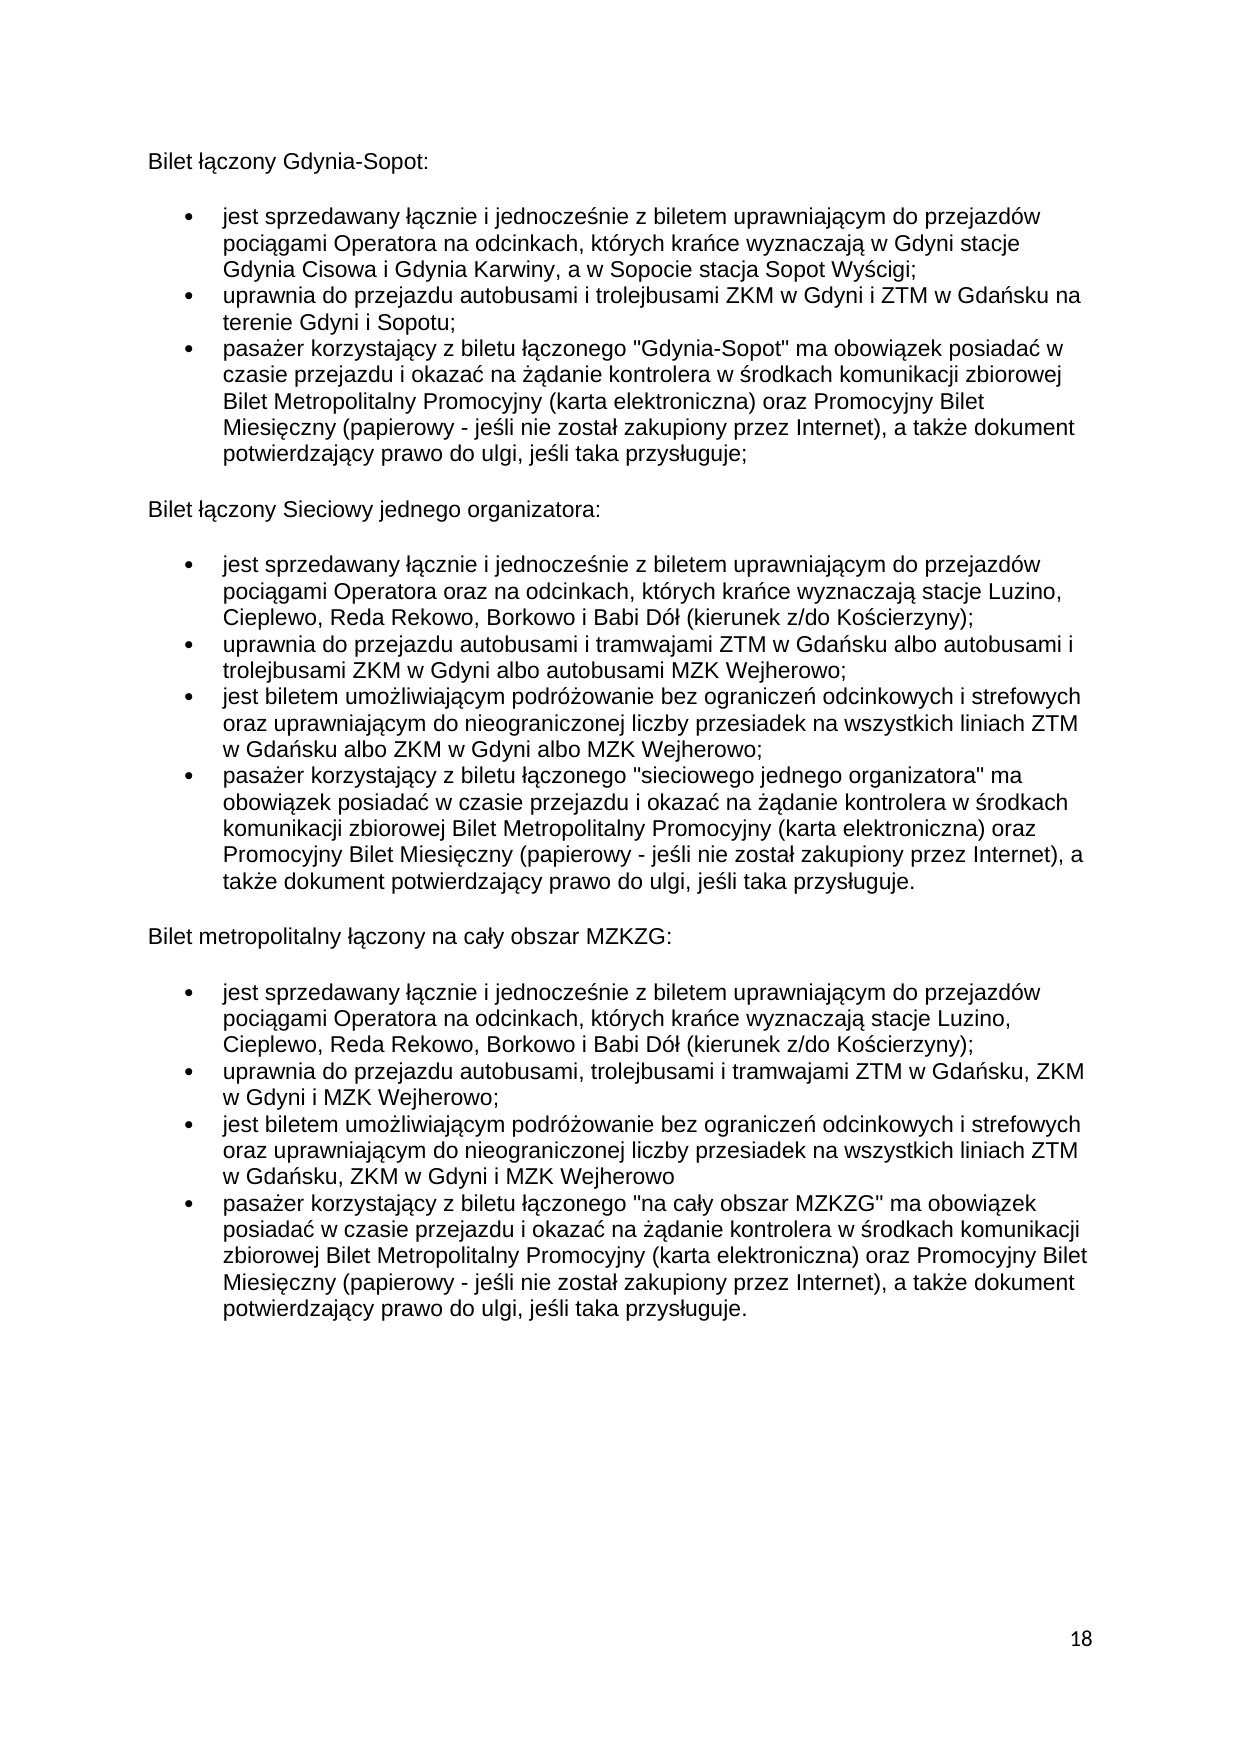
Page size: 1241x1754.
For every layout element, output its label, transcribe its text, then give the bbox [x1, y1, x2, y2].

list uprawnia do przejazdu autobusami i trolejbusami ZKM w Gdyni i ZTM w Gdańsku na terenie Gdyni i Sopotu; [185, 282, 1092, 335]
list uprawnia do przejazdu autobusami, trolejbusami i tramwajami ZTM w Gdańsku, ZKM w Gdyni i MZK Wejherowo; [185, 1058, 1092, 1111]
list pasażer korzystający z biletu łączonego "sieciowego jednego organizatora" ma obowiązek posiadać w czasie przejazdu i okazać na żądanie kontrolera w środkach komunikacji zbiorowej Bilet Metropolitalny Promocyjny (karta elektroniczna) oraz Promocyjny Bilet Miesięczny (papierowy - jeśli nie został zakupiony przez Internet), a także dokument potwierdzający prawo do ulgi, jeśli taka przysługuje. [185, 762, 1092, 894]
list pasażer korzystający z biletu łączonego "Gdynia-Sopot" ma obowiązek posiadać w czasie przejazdu i okazać na żądanie kontrolera w środkach komunikacji zbiorowej Bilet Metropolitalny Promocyjny (karta elektroniczna) oraz Promocyjny Bilet Miesięczny (papierowy - jeśli nie został zakupiony przez Internet), a także dokument potwierdzający prawo do ulgi, jeśli taka przysługuje; [185, 335, 1092, 467]
list jest biletem umożliwiającym podróżowanie bez ograniczeń odcinkowych i strefowych oraz uprawniającym do nieograniczonej liczby przesiadek na wszystkich liniach ZTM w Gdańsku, ZKM w Gdyni i MZK Wejherowo [185, 1111, 1092, 1189]
list uprawnia do przejazdu autobusami i tramwajami ZTM w Gdańsku albo autobusami i trolejbusami ZKM w Gdyni albo autobusami MZK Wejherowo; [185, 631, 1092, 683]
text Bilet metropolitalny łączony na cały obszar MZKZG: [148, 923, 1092, 949]
text Bilet łączony Sieciowy jednego organizatora: [148, 496, 1092, 522]
list jest biletem umożliwiającym podróżowanie bez ograniczeń odcinkowych i strefowych oraz uprawniającym do nieograniczonej liczby przesiadek na wszystkich liniach ZTM w Gdańsku albo ZKM w Gdyni albo MZK Wejherowo; [185, 683, 1092, 762]
list jest sprzedawany łącznie i jednocześnie z biletem uprawniającym do przejazdów pociągami Operatora na odcinkach, których krańce wyznaczają w Gdyni stacje Gdynia Cisowa i Gdynia Karwiny, a w Sopocie stacja Sopot Wyścigi; [185, 203, 1092, 282]
text Bilet łączony Gdynia-Sopot: [148, 148, 1092, 174]
list pasażer korzystający z biletu łączonego "na cały obszar MZKZG" ma obowiązek posiadać w czasie przejazdu i okazać na żądanie kontrolera w środkach komunikacji zbiorowej Bilet Metropolitalny Promocyjny (karta elektroniczna) oraz Promocyjny Bilet Miesięczny (papierowy - jeśli nie został zakupiony przez Internet), a także dokument potwierdzający prawo do ulgi, jeśli taka przysługuje. [185, 1189, 1092, 1321]
list jest sprzedawany łącznie i jednocześnie z biletem uprawniającym do przejazdów pociągami Operatora oraz na odcinkach, których krańce wyznaczają stacje Luzino, Cieplewo, Reda Rekowo, Borkowo i Babi Dół (kierunek z/do Kościerzyny); [185, 551, 1092, 631]
list jest sprzedawany łącznie i jednocześnie z biletem uprawniającym do przejazdów pociągami Operatora na odcinkach, których krańce wyznaczają stacje Luzino, Cieplewo, Reda Rekowo, Borkowo i Babi Dół (kierunek z/do Kościerzyny); [185, 979, 1092, 1058]
